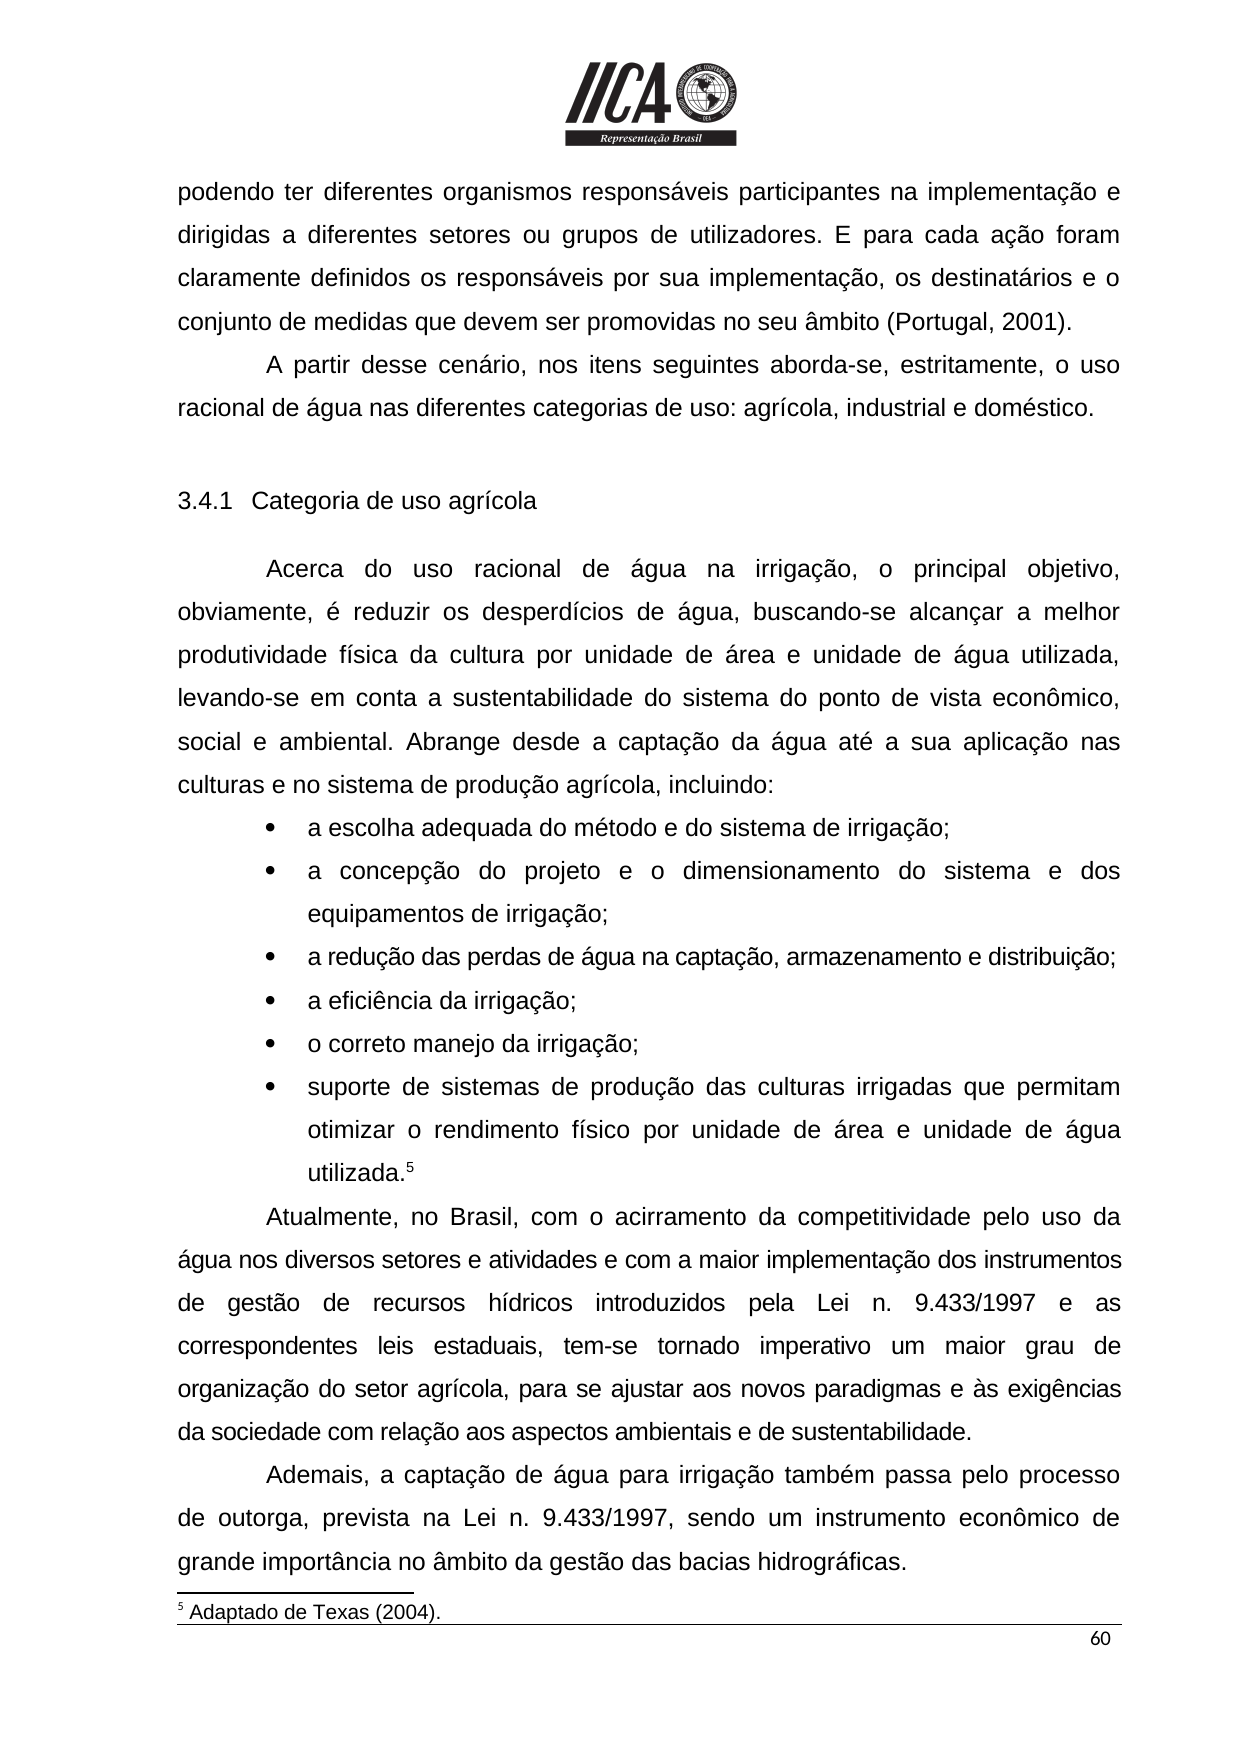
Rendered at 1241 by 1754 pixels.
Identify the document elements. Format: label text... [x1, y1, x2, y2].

list a concepção do projeto e o dimensionamento do sistema e dos equipamentos de irrigação; [266, 856, 1122, 928]
subtitle Categoria de uso agrícola [177, 486, 1122, 515]
list a eficiência da irrigação; [266, 986, 1122, 1014]
text A partir desse cenário, nos itens seguintes aborda-se, estritamente, o uso racional de água nas diferentes categorias de uso: agrícola, industrial e doméstico. [177, 350, 1122, 422]
list suporte de sistemas de produção das culturas irrigadas que permitam otimizar o rendimento físico por unidade de área e unidade de água utilizada. [266, 1072, 1122, 1187]
list o correto manejo da irrigação; [266, 1029, 1122, 1058]
text Acerca do uso racional de água na irrigação, o principal objetivo, obviamente, é reduzir os desperdícios de água, buscando-se alcançar a melhor produtividade física da cultura por unidade de área e unidade de água utilizada, levando-se em conta a sustentabilidade do sistema do ponto de vista econômico, social e ambiental. Abrange desde a captação da água até a sua aplicação nas culturas e no sistema de produção agrícola, incluindo: [177, 554, 1122, 798]
list a escolha adequada do método e do sistema de irrigação; [266, 813, 1122, 842]
text Atualmente, no Brasil, com o acirramento da competitividade pelo uso da água nos diversos setores e atividades e com a maior implementação dos instrumentos de gestão de recursos hídricos introduzidos pela Lei n. 9.433/1997 e as correspondentes leis estaduais, tem-se tornado imperativo um maior grau de organização do setor agrícola, para se ajustar aos novos paradigmas e às exigências da sociedade com relação aos aspectos ambientais e de sustentabilidade. [177, 1202, 1122, 1446]
text Ademais, a captação de água para irrigação também passa pelo processo de outorga, prevista na Lei n. 9.433/1997, sendo um instrumento econômico de grande importância no âmbito da gestão das bacias hidrográficas. [177, 1460, 1122, 1575]
list a redução das perdas de água na captação, armazenamento e distribuição; [266, 942, 1122, 971]
picture [560, 58, 740, 148]
